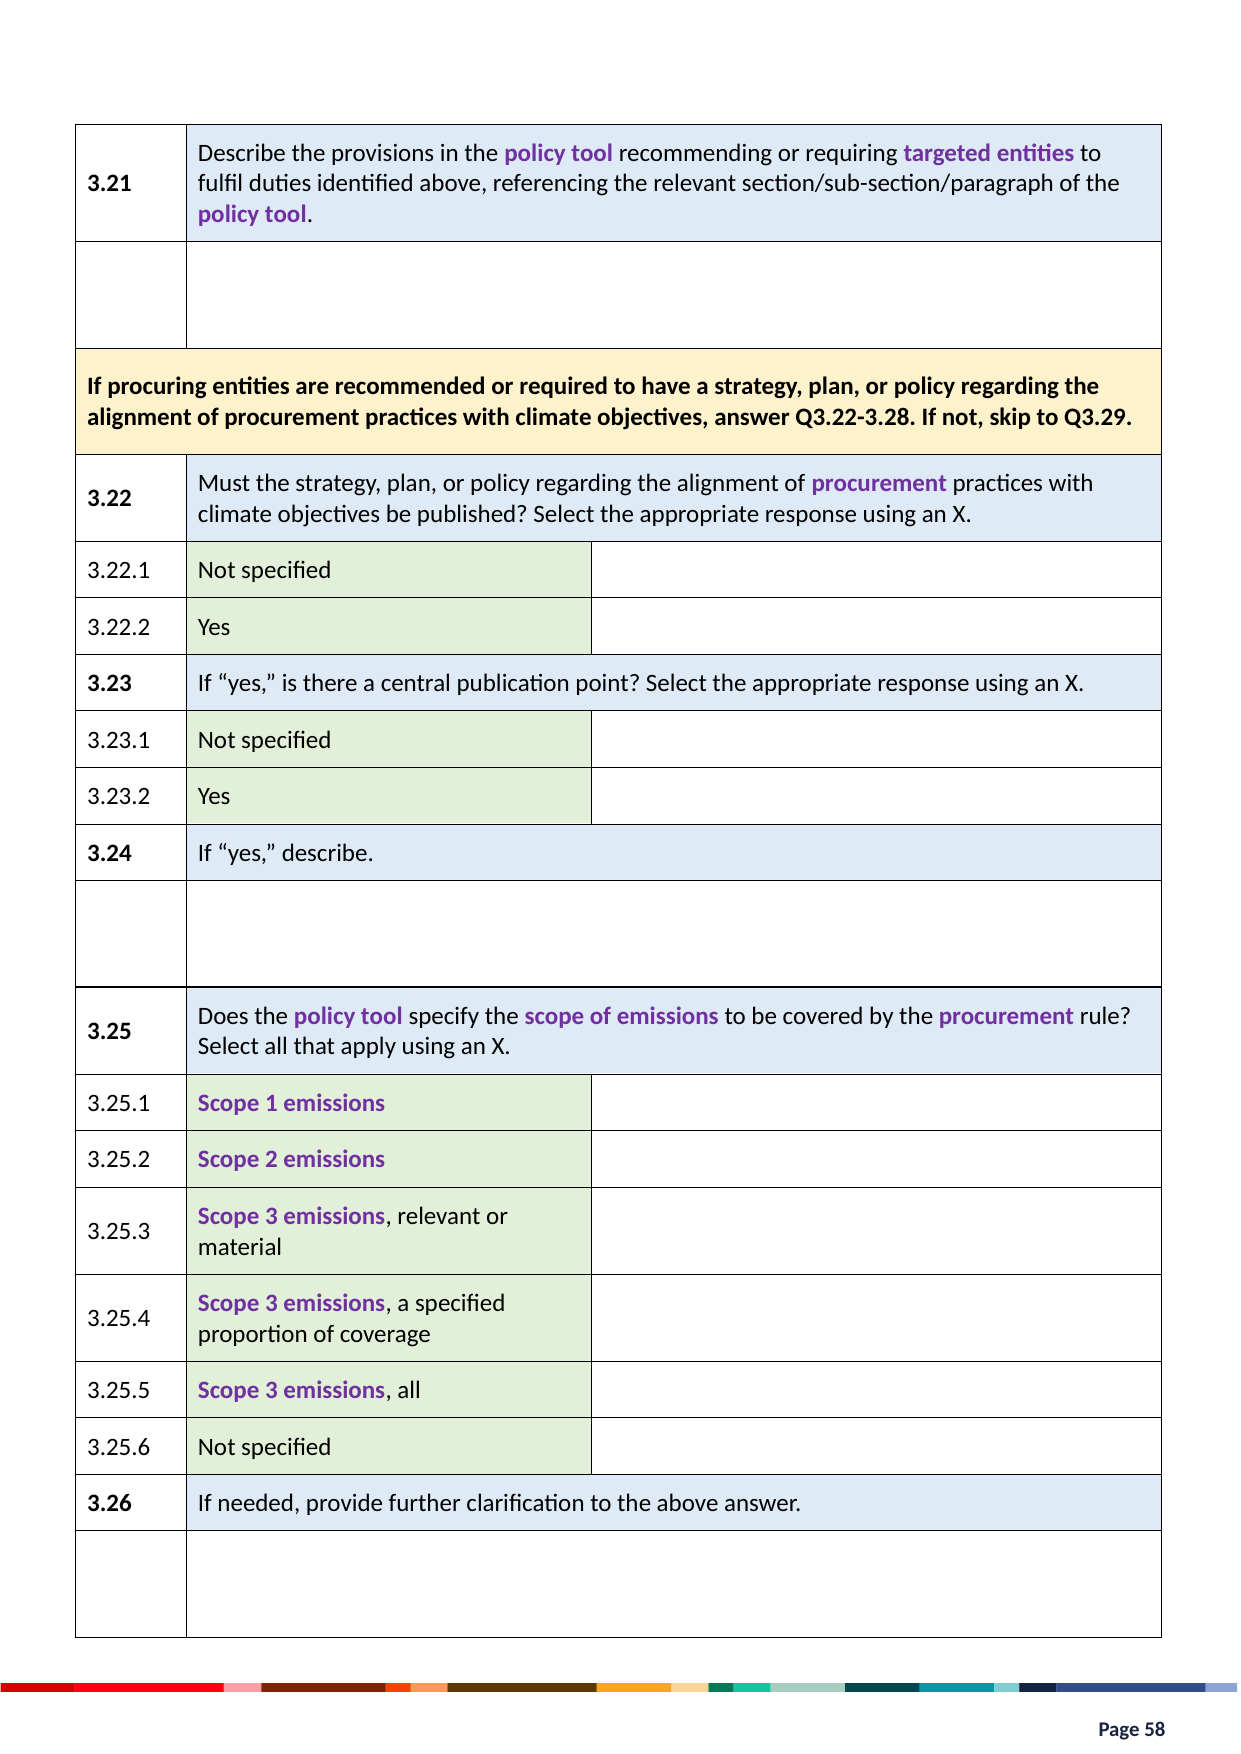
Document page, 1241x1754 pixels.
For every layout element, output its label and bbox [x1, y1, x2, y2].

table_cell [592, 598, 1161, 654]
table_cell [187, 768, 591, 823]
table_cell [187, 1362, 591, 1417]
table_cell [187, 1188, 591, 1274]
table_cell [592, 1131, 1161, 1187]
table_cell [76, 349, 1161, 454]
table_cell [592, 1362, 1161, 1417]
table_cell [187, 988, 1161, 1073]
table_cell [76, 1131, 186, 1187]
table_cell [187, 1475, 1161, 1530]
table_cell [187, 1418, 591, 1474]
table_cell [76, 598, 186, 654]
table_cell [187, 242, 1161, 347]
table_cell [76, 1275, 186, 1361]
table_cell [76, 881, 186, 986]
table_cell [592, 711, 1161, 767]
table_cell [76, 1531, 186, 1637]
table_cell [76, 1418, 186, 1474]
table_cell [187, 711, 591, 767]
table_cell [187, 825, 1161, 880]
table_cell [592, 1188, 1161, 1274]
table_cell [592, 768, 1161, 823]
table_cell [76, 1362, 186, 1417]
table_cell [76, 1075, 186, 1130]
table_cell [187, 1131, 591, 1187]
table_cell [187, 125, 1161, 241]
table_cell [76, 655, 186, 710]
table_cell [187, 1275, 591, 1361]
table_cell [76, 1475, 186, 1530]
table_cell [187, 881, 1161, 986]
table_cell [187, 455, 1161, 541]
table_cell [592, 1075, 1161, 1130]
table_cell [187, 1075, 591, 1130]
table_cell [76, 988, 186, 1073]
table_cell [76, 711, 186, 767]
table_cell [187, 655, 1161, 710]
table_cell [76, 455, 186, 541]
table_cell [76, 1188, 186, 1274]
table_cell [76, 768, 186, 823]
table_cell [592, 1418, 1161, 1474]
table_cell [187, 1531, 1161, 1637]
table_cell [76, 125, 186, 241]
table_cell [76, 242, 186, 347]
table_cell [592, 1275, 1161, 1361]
picture [0, 1683, 1236, 1692]
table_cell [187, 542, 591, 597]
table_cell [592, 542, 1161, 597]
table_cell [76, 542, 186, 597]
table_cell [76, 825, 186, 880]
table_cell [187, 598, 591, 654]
